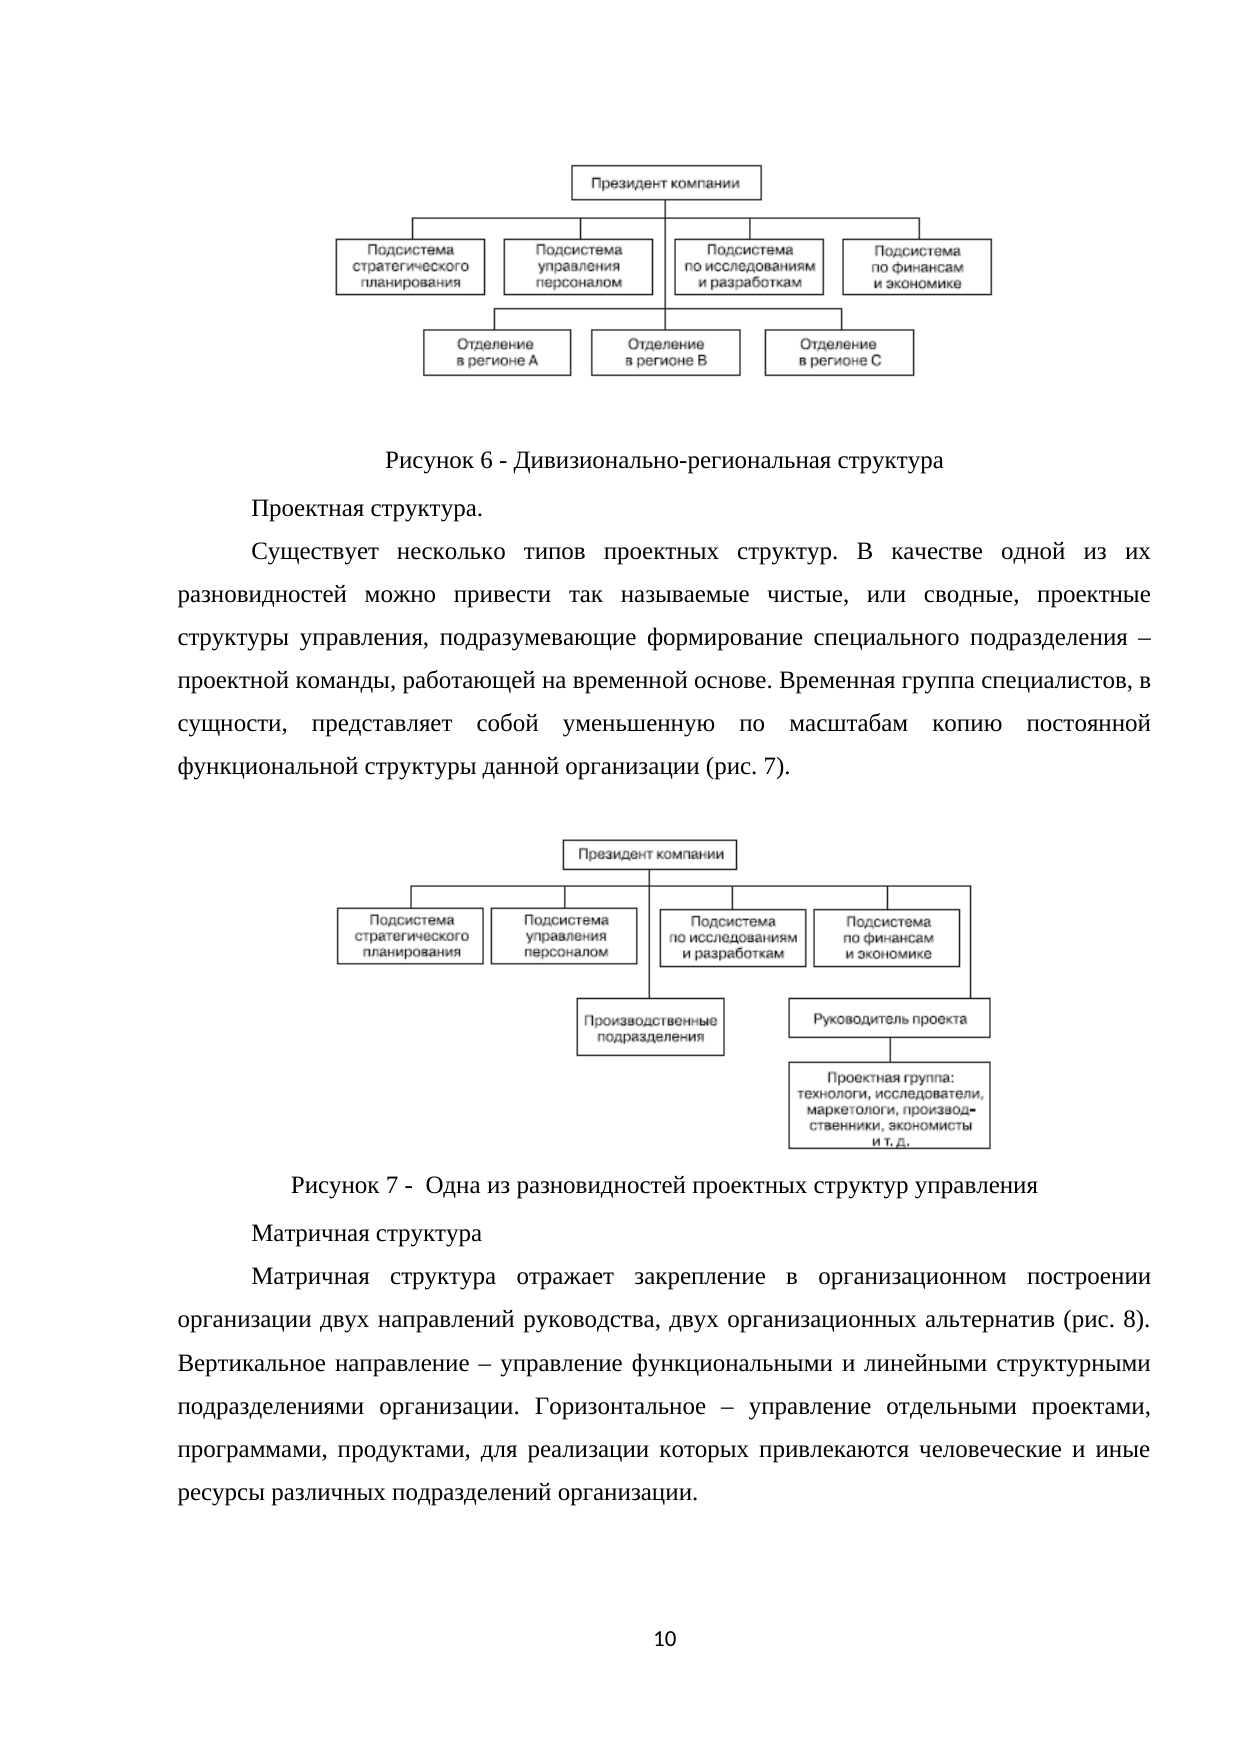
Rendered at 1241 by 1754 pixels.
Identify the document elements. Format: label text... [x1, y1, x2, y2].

text Существует несколько типов проектных структур. В качестве одной из их разновидностей можно привести так называемые чистые, или сводные, проектные структуры управления, подразумевающие формирование специального подразделения – проектной команды, работающей на временной основе. Временная группа специалистов, в сущности, представляет собой уменьшенную по масштабам копию постоянной функциональной структуры данной организации (рис. 7). [177, 536, 1152, 780]
text Рисунок 6 - Дивизионально-региональная структура [177, 445, 1152, 474]
text Рисунок 7 - Одна из разновидностей проектных структур управления [177, 1171, 1152, 1199]
text Проектная структура. [177, 493, 1152, 521]
picture [333, 161, 995, 379]
text Матричная структура отражает закрепление в организационном построении организации двух направлений руководства, двух организационных альтернатив (рис. 8). Вертикальное направление – управление функциональными и линейными структурными подразделениями организации. Горизонтальное – управление отдельными проектами, программами, продуктами, для реализации которых привлекаются человеческие и иные ресурсы различных подразделений организации. [177, 1261, 1152, 1506]
text Матричная структура [177, 1218, 1152, 1247]
picture [333, 837, 995, 1152]
